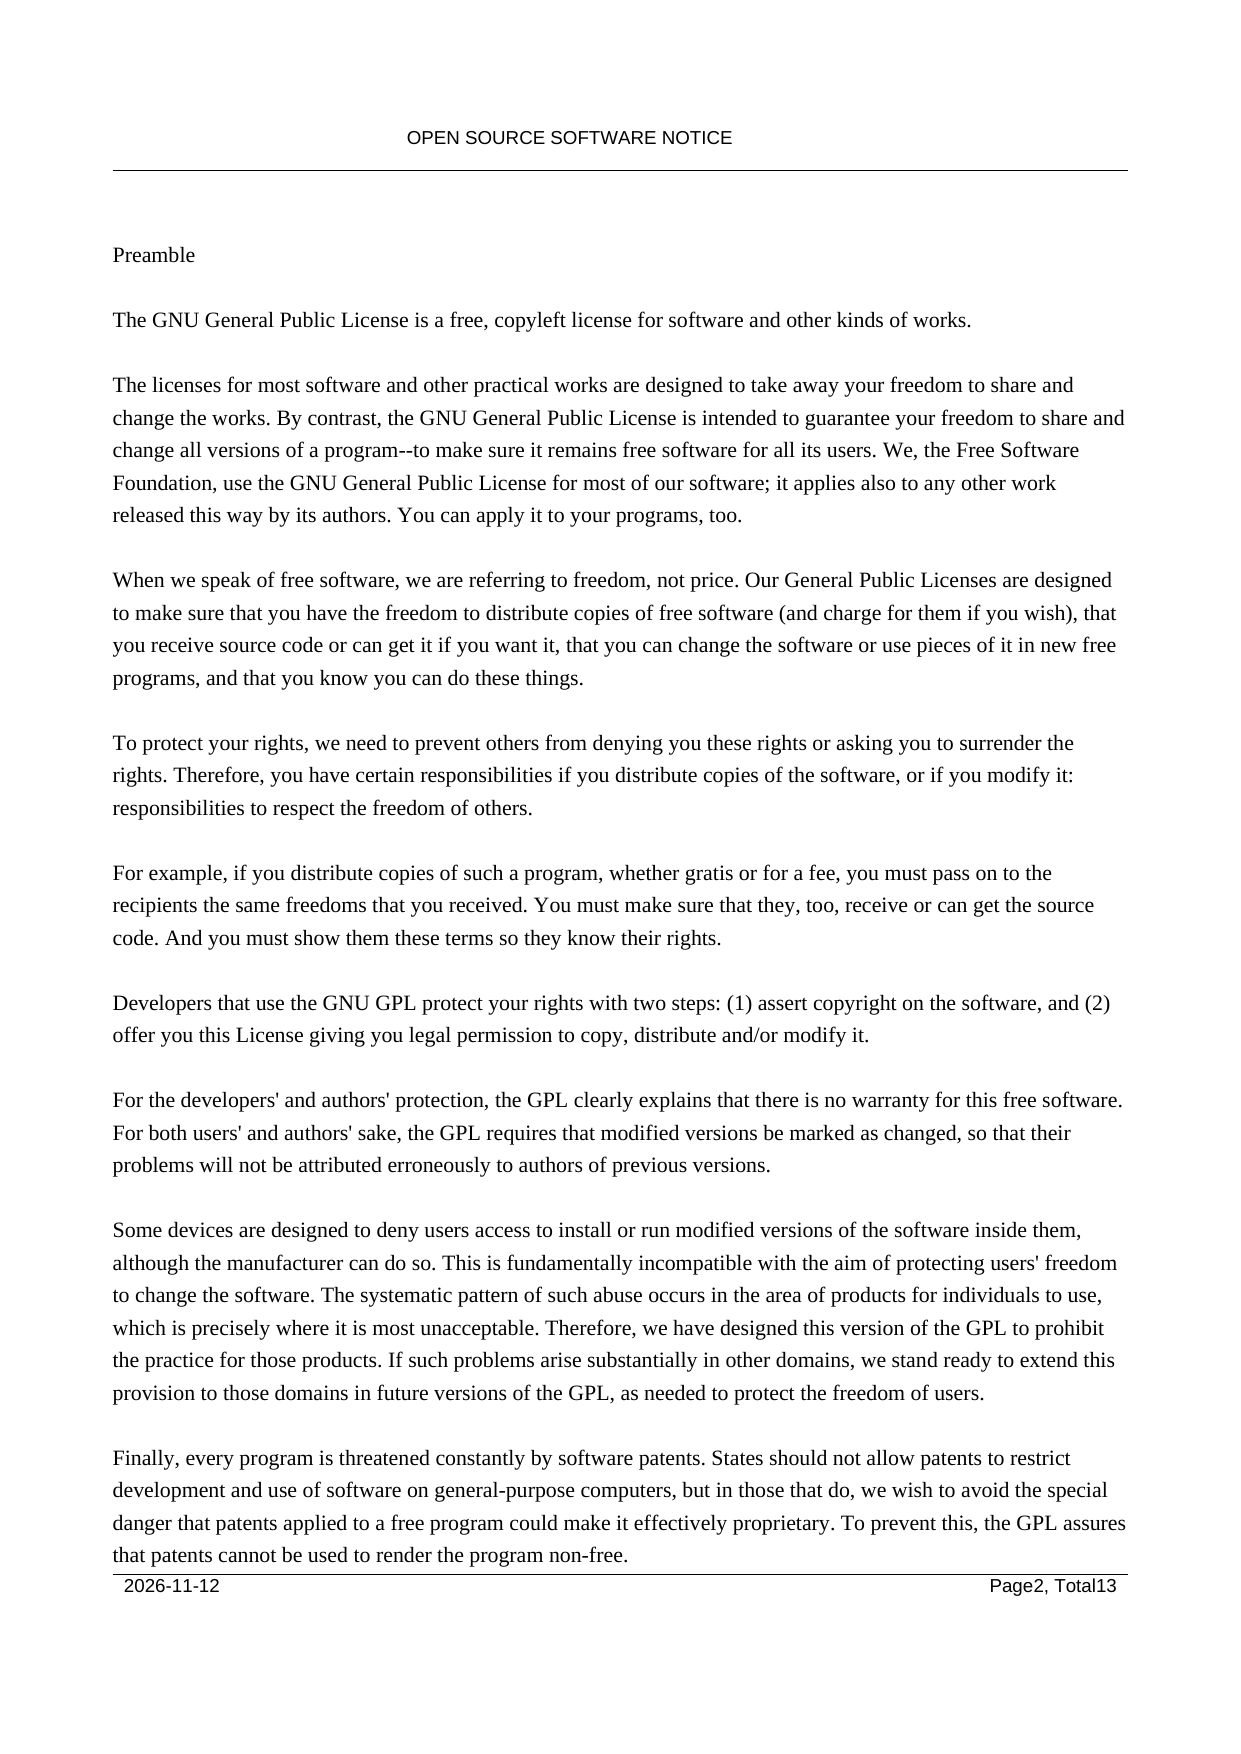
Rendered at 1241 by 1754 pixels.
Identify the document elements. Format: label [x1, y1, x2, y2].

text [112, 206, 1128, 1571]
